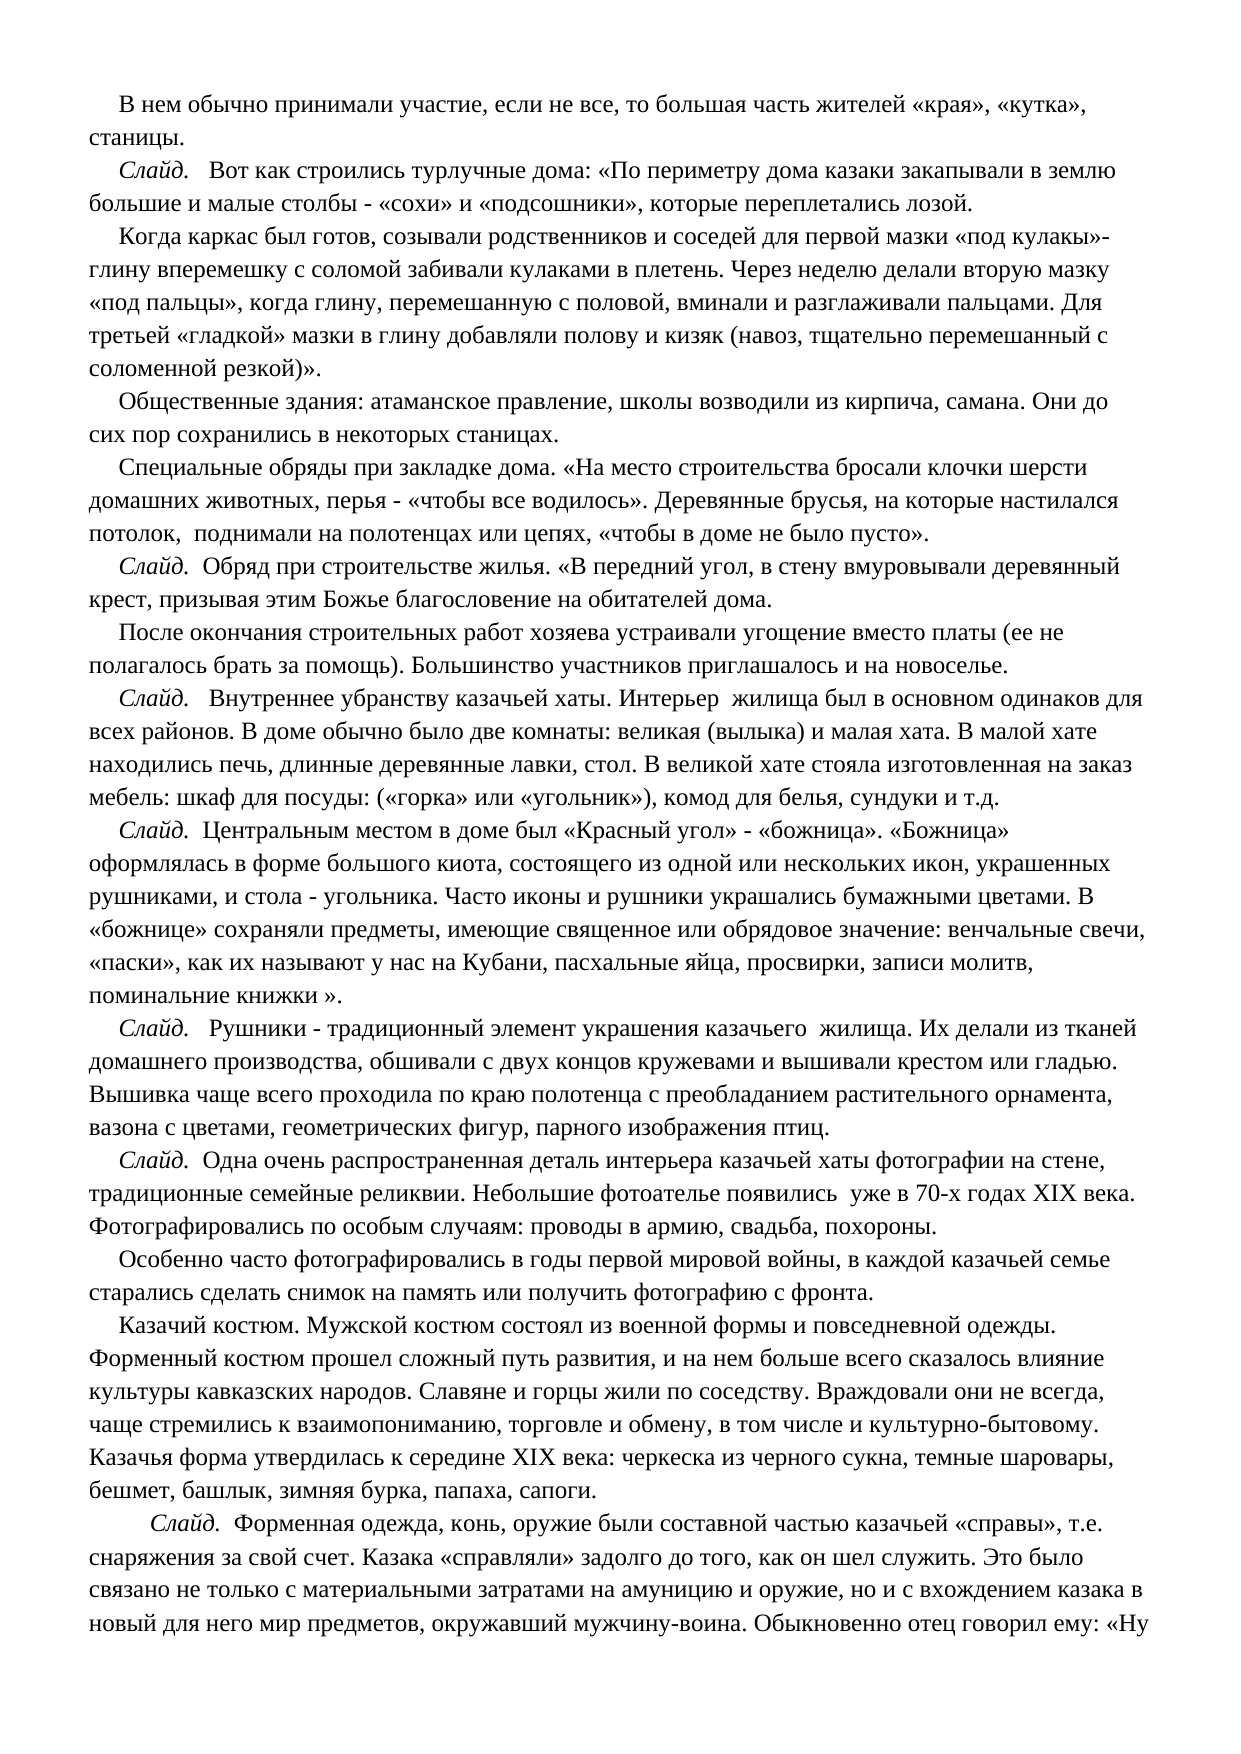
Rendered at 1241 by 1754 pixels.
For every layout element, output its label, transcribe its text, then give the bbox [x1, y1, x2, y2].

text Слайд. Вот как строились турлучные дома: «По периметру дома казаки закапывали в землю большие и малые столбы - «сохи» и «подсошники», которые переплетались лозой. [89, 155, 1152, 216]
text Особенно часто фотографировались в годы первой мировой войны, в каждой казачьей семье старались сделать снимок на память или получить фотографию с фронта. [89, 1244, 1152, 1306]
text Слайд. Рушники - традиционный элемент украшения казачьего жилища. Их делали из тканей домашнего производства, обшивали с двух концов кружевами и вышивали крестом или гладью. Вышивка чаще всего проходила по краю полотенца с преобладанием растительного орнамента, вазона с цветами, геометрических фигур, парного изображения птиц. [89, 1013, 1152, 1141]
text Слайд. Одна очень распространенная деталь интерьера казачьей хаты фотографии на стене, традиционные семейные реликвии. Небольшие фотоателье появились уже в 70-х годах XIX века. Фотографировались по особым случаям: проводы в армию, свадьба, похороны. [89, 1145, 1152, 1240]
text Общественные здания: атаманское правление, школы возводили из кирпича, самана. Они до сих пор сохранились в некоторых станицах. [89, 386, 1152, 448]
text Когда каркас был готов, созывали родственников и соседей для первой мазки «под кулакы»- глину вперемешку с соломой забивали кулаками в плетень. Через неделю делали вторую мазку «под пальцы», когда глину, перемешанную с половой, вминали и разглаживали пальцами. Для третьей «гладкой» мазки в глину добавляли полову и кизяк (навоз, тщательно перемешанный с соломенной резкой)». [89, 221, 1152, 382]
text Слайд. Центральным местом в доме был «Красный угол» - «божница». «Божница» оформлялась в форме большого киота, состоящего из одной или нескольких икон, украшенных рушниками, и стола - угольника. Часто иконы и рушники украшались бумажными цветами. В «божнице» сохраняли предметы, имеющие священное или обрядовое значение: венчальные свечи, «паски», как их называют у нас на Кубани, пасхальные яйца, просвирки, записи молитв, поминальние книжки ». [89, 815, 1152, 1009]
text Слайд. Обряд при строительстве жилья. «В передний угол, в стену вмуровывали деревянный крест, призывая этим Божье благословение на обитателей дома. [89, 551, 1152, 613]
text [89, 1508, 1152, 1636]
text В нем обычно принимали участие, если не все, то большая часть жителей «края», «кутка», станицы. [89, 89, 1152, 150]
text Специальные обряды при закладке дома. «На место строительства бросали клочки шерсти домашних животных, перья - «чтобы все водилось». Деревянные брусья, на которые настилался потолок, поднимали на полотенцах или цепях, «чтобы в доме не было пусто». [89, 452, 1152, 547]
text Казачий костюм. Мужской костюм состоял из военной формы и повседневной одежды. Форменный костюм прошел сложный путь развития, и на нем больше всего сказалось влияние культуры кавказских народов. Славяне и горцы жили по соседству. Враждовали они не всегда, чаще стремились к взаимопониманию, торговле и обмену, в том числе и культурно-бытовому. Казачья форма утвердилась к середине XIX века: черкеска из черного сукна, темные шаровары, бешмет, башлык, зимняя бурка, папаха, сапоги. [89, 1310, 1152, 1504]
text Слайд. Внутреннее убранству казачьей xaты. Интерьер жилища был в основном одинаков для всех районов. В доме обычно было две комнаты: великая (вылыка) и малая хата. В малой хате находились печь, длинные деревянные лавки, стол. В великой хате стояла изготовленная на заказ мебель: шкаф для посуды: («горка» или «угольник»), комод для белья, сундуки и т.д. [89, 683, 1152, 811]
text После окончания строительных работ хозяева устраивали угощение вместо платы (ее не полагалось брать за помощь). Большинство участников приглашалось и на новоселье. [89, 617, 1152, 679]
